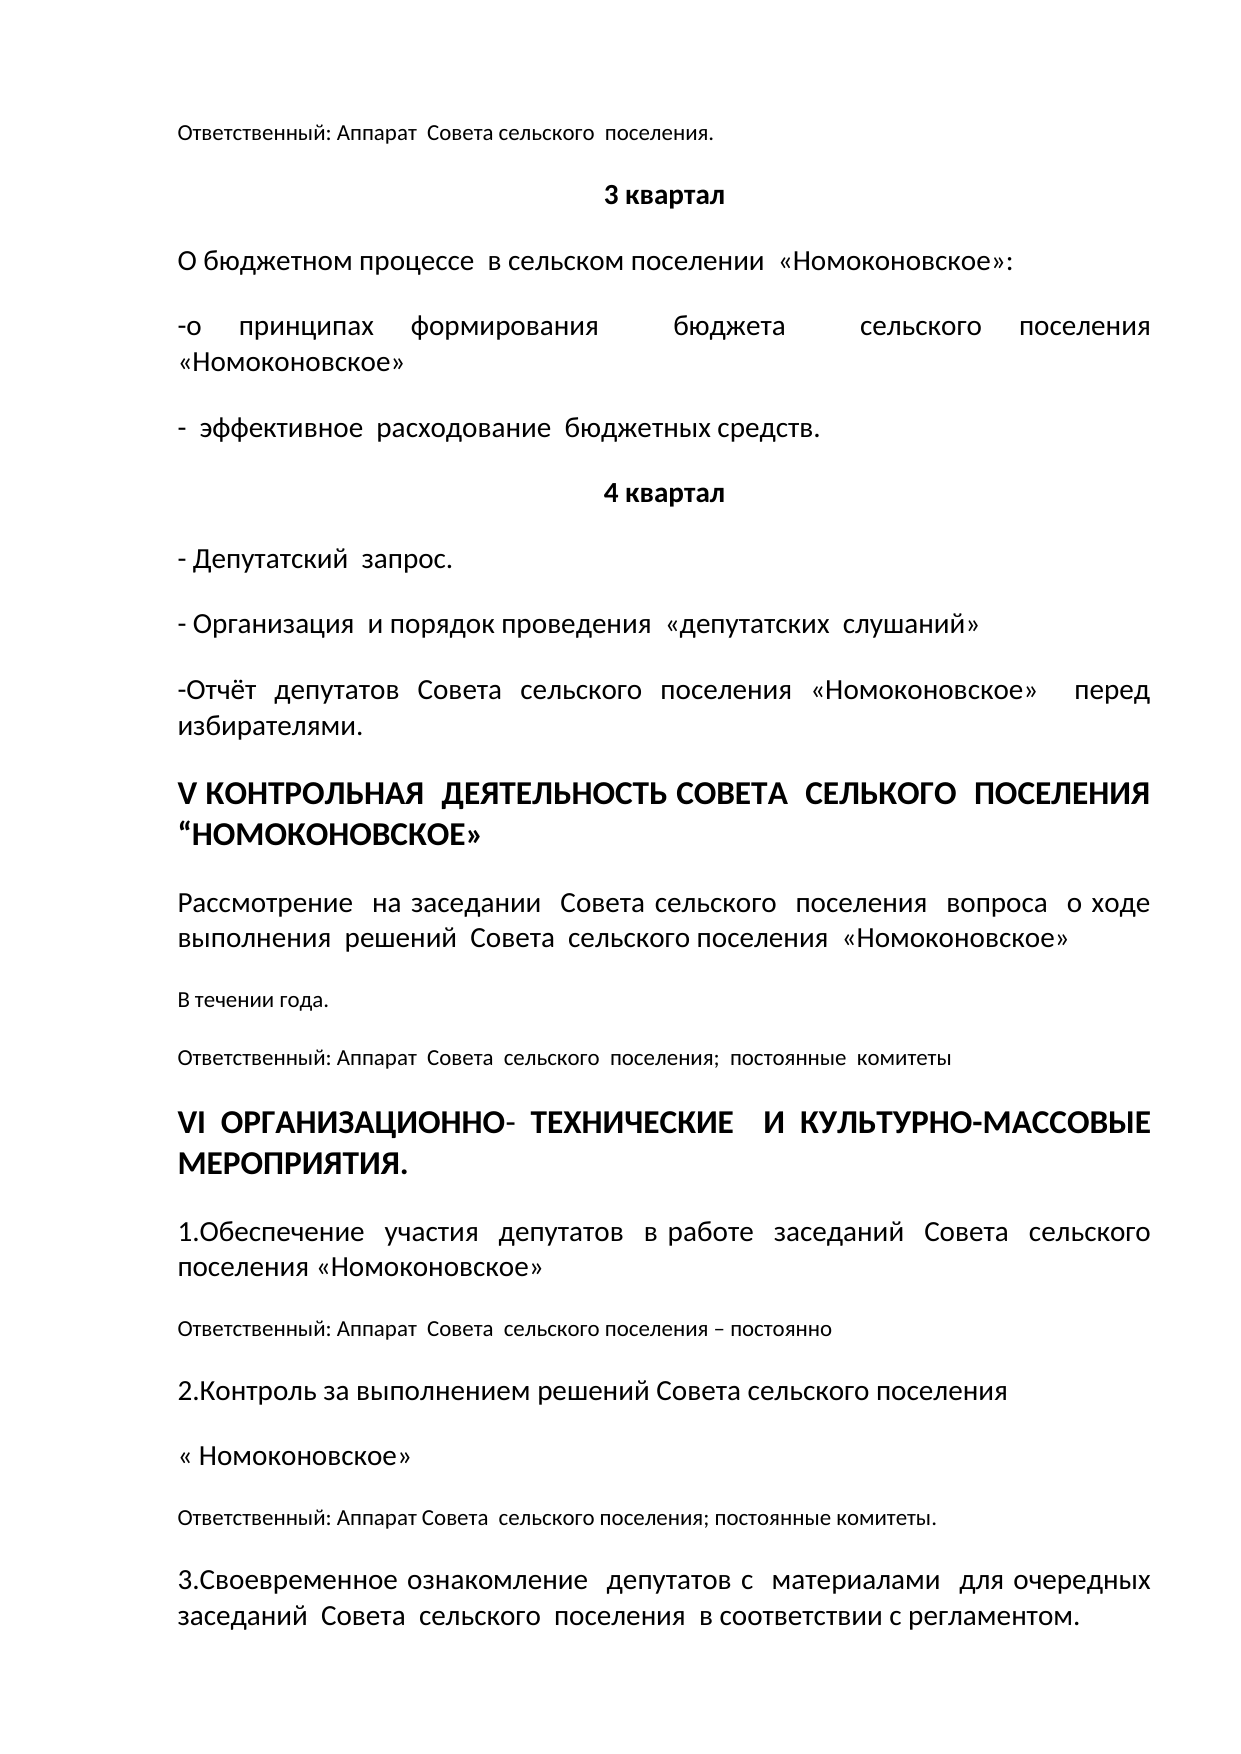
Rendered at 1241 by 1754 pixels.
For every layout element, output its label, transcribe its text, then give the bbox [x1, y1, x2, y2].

text V КОНТРОЛЬНАЯ ДЕЯТЕЛЬНОСТЬ СОВЕТА СЕЛЬКОГО ПОСЕЛЕНИЯ “НОМОКОНОВСКОЕ» [177, 772, 1152, 854]
text Ответственный: Аппарат Совета сельского поселения – постоянно [177, 1314, 1152, 1342]
text 3 квартал [177, 176, 1152, 212]
text 1.Обеспечение участия депутатов в работе заседаний Совета сельского поселения «Номоконовское» [177, 1213, 1152, 1284]
text 4 квартал [177, 474, 1152, 510]
text Ответственный: Аппарат Совета сельского поселения; постоянные комитеты. [177, 1503, 1152, 1531]
text 2.Контроль за выполнением решений Совета сельского поселения [177, 1372, 1152, 1407]
text 3.Своевременное ознакомление депутатов с материалами для очередных заседаний Совета сельского поселения в соответствии с регламентом. [177, 1561, 1152, 1632]
text Ответственный: Аппарат Совета сельского поселения. [177, 118, 1152, 146]
text « Номоконовское» [177, 1437, 1152, 1473]
text -Отчёт депутатов Совета сельского поселения «Номоконовское» перед избирателями. [177, 671, 1152, 742]
text - Организация и порядок проведения «депутатских слушаний» [177, 606, 1152, 641]
text - Депутатский запрос. [177, 540, 1152, 576]
text - эффективное расходование бюджетных средств. [177, 409, 1152, 444]
text Ответственный: Аппарат Совета сельского поселения; постоянные комитеты [177, 1043, 1152, 1071]
text -о принципах формирования бюджета сельского поселения «Номоконовское» [177, 307, 1152, 379]
text О бюджетном процессе в сельском поселении «Номоконовское»: [177, 242, 1152, 277]
text Рассмотрение на заседании Совета сельского поселения вопроса о ходе выполнения решений Совета сельского поселения «Номоконовское» [177, 884, 1152, 955]
text VI ОРГАНИЗАЦИОННО- ТЕХНИЧЕСКИЕ И КУЛЬТУРНО-МАССОВЫЕ МЕРОПРИЯТИЯ. [177, 1101, 1152, 1183]
text В течении года. [177, 985, 1152, 1013]
